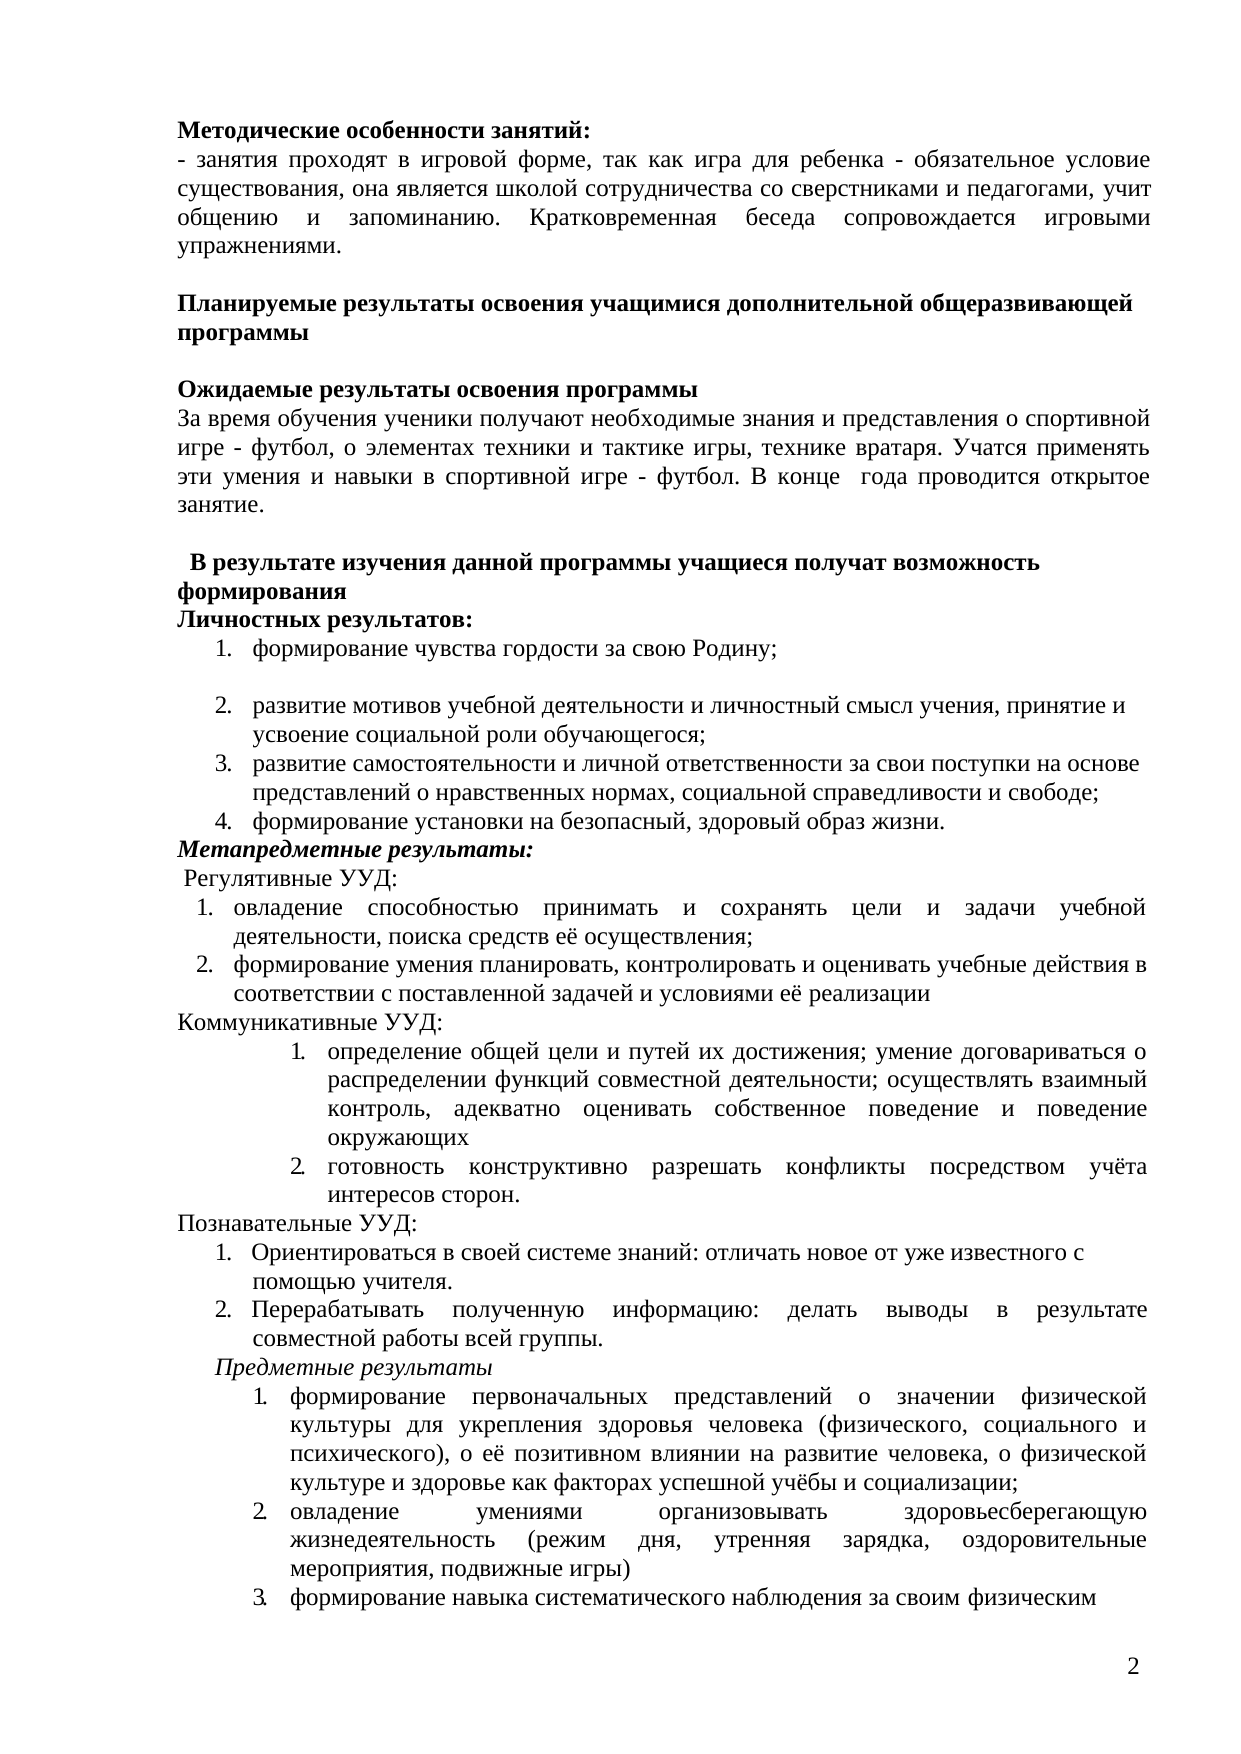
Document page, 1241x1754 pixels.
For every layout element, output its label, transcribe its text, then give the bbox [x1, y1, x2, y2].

text Личностных результатов: [177, 605, 1240, 633]
list формирование первоначальных представлений о значении физической культуры для укрепления здоровья человека (физического, социального и психического), о её позитивном влиянии на развитие человека, о физической культуре и здоровье как факторах успешной учёбы и социализации; [252, 1381, 1147, 1496]
text Ожидаемые результаты освоения программы [177, 375, 1240, 403]
list формирование установки на безопасный, здоровый образ жизни. [214, 806, 1240, 834]
subtitle Методические особенности занятий: [177, 116, 1240, 144]
subtitle Планируемые результаты освоения учащимися дополнительной общеразвивающей программы [177, 288, 1240, 346]
list развитие мотивов учебной деятельности и личностный смысл учения, принятие и усвоение социальной роли обучающегося; [214, 691, 1148, 748]
subtitle Метапредметные результаты: [177, 835, 1240, 863]
text Познавательные УУД: [177, 1208, 1240, 1237]
list определение общей цели и путей их достижения; умение договариваться о распределении функций совместной деятельности; осуществлять взаимный контроль, адекватно оценивать собственное поведение и поведение окружающих [290, 1036, 1148, 1151]
text Регулятивные УУД: [183, 863, 1240, 892]
list овладение способностью принимать и сохранять цели и задачи учебной деятельности, поиска средств её осуществления; [196, 892, 1147, 949]
list формирование чувства гордости за свою Родину; [214, 633, 1240, 662]
list готовность конструктивно разрешать конфликты посредством учёта интересов сторон. [290, 1151, 1148, 1208]
text За время обучения ученики получают необходимые знания и представления о спортивной игре - футбол, о элементах техники и тактике игры, технике вратаря. Учатся применять эти умения и навыки в спортивной игре - футбол. В конце года проводится открытое занятие. [177, 403, 1152, 518]
list формирование навыка систематического наблюдения за своим физическим [252, 1582, 1240, 1611]
list формирование умения планировать, контролировать и оценивать учебные действия в соответствии с поставленной задачей и условиями её реализации [196, 949, 1148, 1007]
list Ориентироваться в своей системе знаний: отличать новое от уже известного с помощью учителя. [214, 1237, 1151, 1294]
list овладение умениями организовывать здоровьесберегающую жизнедеятельность (режим дня, утренняя зарядка, оздоровительные мероприятия, подвижные игры) [252, 1496, 1147, 1582]
subtitle В результате изучения данной программы учащиеся получат возможность формирования [177, 547, 1042, 605]
list развитие самостоятельности и личной ответственности за свои поступки на основе представлений о нравственных нормах, социальной справедливости и свободе; [214, 748, 1147, 806]
list Перерабатывать полученную информацию: делать выводы в результате совместной работы всей группы. [214, 1294, 1151, 1352]
text Предметные результаты [214, 1352, 1240, 1381]
list занятия проходят в игровой форме, так как игра для ребенка - обязательное условие существования, она является школой сотрудничества со сверстниками и педагогами, учит общению и запоминанию. Кратковременная беседа сопровождается игровыми упражнениями. [177, 144, 1151, 259]
text Коммуникативные УУД: [177, 1007, 1240, 1036]
